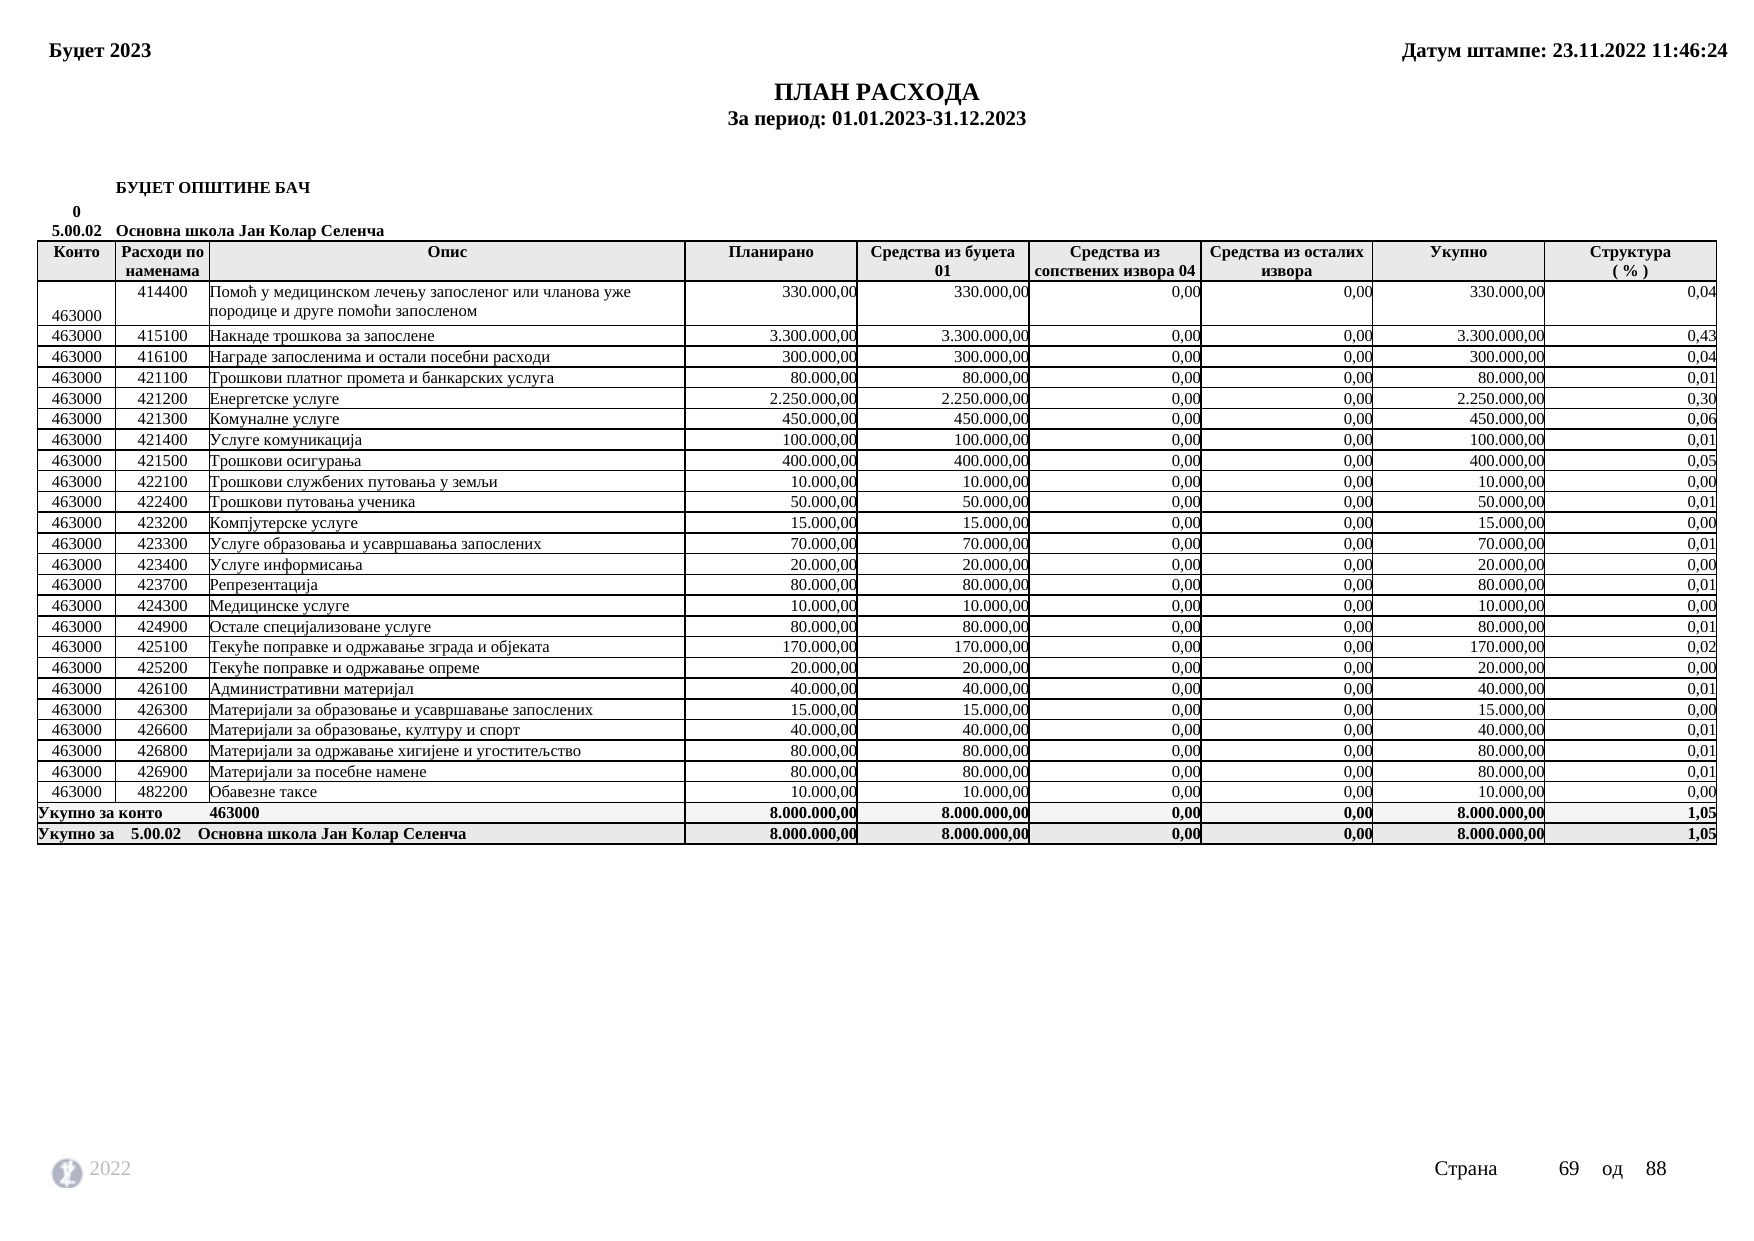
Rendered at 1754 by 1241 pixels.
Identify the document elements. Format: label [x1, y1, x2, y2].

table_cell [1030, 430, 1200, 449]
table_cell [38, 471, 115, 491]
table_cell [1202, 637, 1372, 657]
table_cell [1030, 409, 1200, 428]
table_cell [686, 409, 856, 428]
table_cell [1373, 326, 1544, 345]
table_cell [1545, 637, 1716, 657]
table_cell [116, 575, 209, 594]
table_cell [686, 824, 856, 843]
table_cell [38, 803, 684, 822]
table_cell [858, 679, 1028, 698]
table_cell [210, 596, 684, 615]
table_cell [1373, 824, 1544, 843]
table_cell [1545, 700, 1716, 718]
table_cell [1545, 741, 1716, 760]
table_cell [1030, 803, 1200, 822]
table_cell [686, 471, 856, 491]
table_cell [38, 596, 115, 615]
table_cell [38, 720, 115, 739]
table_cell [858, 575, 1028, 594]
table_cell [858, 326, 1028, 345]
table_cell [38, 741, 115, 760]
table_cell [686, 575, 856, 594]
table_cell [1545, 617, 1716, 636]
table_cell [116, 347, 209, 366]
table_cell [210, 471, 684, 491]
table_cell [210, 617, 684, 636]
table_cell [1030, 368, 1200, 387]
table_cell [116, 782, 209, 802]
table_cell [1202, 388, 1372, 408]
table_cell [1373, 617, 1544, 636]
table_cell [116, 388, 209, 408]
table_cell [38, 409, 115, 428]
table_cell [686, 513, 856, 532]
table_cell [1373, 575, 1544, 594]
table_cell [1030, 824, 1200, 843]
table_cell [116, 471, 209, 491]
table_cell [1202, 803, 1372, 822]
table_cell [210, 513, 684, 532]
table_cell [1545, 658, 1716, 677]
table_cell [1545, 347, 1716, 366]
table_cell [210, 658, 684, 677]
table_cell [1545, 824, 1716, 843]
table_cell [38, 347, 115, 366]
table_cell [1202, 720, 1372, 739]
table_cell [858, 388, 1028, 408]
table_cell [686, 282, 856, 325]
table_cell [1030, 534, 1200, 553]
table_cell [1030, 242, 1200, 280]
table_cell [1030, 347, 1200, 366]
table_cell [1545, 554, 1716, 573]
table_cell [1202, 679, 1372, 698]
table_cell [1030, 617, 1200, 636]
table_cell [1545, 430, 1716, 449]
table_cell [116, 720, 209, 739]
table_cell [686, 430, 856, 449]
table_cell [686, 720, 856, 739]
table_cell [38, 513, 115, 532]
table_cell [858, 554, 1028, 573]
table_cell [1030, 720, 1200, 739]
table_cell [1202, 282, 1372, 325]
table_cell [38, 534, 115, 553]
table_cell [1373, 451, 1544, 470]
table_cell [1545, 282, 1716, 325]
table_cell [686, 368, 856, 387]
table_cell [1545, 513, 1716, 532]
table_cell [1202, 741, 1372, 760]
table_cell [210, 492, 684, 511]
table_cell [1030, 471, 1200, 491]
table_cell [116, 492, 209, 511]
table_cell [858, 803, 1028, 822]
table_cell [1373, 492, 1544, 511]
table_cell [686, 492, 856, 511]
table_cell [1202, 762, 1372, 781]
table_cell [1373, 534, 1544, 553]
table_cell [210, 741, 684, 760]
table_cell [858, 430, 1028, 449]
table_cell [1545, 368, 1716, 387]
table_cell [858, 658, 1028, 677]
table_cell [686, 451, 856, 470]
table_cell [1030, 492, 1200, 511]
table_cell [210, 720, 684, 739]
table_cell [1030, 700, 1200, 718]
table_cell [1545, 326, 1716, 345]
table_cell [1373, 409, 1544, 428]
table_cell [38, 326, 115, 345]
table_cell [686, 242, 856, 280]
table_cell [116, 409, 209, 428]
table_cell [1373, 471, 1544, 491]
picture [48, 1155, 87, 1188]
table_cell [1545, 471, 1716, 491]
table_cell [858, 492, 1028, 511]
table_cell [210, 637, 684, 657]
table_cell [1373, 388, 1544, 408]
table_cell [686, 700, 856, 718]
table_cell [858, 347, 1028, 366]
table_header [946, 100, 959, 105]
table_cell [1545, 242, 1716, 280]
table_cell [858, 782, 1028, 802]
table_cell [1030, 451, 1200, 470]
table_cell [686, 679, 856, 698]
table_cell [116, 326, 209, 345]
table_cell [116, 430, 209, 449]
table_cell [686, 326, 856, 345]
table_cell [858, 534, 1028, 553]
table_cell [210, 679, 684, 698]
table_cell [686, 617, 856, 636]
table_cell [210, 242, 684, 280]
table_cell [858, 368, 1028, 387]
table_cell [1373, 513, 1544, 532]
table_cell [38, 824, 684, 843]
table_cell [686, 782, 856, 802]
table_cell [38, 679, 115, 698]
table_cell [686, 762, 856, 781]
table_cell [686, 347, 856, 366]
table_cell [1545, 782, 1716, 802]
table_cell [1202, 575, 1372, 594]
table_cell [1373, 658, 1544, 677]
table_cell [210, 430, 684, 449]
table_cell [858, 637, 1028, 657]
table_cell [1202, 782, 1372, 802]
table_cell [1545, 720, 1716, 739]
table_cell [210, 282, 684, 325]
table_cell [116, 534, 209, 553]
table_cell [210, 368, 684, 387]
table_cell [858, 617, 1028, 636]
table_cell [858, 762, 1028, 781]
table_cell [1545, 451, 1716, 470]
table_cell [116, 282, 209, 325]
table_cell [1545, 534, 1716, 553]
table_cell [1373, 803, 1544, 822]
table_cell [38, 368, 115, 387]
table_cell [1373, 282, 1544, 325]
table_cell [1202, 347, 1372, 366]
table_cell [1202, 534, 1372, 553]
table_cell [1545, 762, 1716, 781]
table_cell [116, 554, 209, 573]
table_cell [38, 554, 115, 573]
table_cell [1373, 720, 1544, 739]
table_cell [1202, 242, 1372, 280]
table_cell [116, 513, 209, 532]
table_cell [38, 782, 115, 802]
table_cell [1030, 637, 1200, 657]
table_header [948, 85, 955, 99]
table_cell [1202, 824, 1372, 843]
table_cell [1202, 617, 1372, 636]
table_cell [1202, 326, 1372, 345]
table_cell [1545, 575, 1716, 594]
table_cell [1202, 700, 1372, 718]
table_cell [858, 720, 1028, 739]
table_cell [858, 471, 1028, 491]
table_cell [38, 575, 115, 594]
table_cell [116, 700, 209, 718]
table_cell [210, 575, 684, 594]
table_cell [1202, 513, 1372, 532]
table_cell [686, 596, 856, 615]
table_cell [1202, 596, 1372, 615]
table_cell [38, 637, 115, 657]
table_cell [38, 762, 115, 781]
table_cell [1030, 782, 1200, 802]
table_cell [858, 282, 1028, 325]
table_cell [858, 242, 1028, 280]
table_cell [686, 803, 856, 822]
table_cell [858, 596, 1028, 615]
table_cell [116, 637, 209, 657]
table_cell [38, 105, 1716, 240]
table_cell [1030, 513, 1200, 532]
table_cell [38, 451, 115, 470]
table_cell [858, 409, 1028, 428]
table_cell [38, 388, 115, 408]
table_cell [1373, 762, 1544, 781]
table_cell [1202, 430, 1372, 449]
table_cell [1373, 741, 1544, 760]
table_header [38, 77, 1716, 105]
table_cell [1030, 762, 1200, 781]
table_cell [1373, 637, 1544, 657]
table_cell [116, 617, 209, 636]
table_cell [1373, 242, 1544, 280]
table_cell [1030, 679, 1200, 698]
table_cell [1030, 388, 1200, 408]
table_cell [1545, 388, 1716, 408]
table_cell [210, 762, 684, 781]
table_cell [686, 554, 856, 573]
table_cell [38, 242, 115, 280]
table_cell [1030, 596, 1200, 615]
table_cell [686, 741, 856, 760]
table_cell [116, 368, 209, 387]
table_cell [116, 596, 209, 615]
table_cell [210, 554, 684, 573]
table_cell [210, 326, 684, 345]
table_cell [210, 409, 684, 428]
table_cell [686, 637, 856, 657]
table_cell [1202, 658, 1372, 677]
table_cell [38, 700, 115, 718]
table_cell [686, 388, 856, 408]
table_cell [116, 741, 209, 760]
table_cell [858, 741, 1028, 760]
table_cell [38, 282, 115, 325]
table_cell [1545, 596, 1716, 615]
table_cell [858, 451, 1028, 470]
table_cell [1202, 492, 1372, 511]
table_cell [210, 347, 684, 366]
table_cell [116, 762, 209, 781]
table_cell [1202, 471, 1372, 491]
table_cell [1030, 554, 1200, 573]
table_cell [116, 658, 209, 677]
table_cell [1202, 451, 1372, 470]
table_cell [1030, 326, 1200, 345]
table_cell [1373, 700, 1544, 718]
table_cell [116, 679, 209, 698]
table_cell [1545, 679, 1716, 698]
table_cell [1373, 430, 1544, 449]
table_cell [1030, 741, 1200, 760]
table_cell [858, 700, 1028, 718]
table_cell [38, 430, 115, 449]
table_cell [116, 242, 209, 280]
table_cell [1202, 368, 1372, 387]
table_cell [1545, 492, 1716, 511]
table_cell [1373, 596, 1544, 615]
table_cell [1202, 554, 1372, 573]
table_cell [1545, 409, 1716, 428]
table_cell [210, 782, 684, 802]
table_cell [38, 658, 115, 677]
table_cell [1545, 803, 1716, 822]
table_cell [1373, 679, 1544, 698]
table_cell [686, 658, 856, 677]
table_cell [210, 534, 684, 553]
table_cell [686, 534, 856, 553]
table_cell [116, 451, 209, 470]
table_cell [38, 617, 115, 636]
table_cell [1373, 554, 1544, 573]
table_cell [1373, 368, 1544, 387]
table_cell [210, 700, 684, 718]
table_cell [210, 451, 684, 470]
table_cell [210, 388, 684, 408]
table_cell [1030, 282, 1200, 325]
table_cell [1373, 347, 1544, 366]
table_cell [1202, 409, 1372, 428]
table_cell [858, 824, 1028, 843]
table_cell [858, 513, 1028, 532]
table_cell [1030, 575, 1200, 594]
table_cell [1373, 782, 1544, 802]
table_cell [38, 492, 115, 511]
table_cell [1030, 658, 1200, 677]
